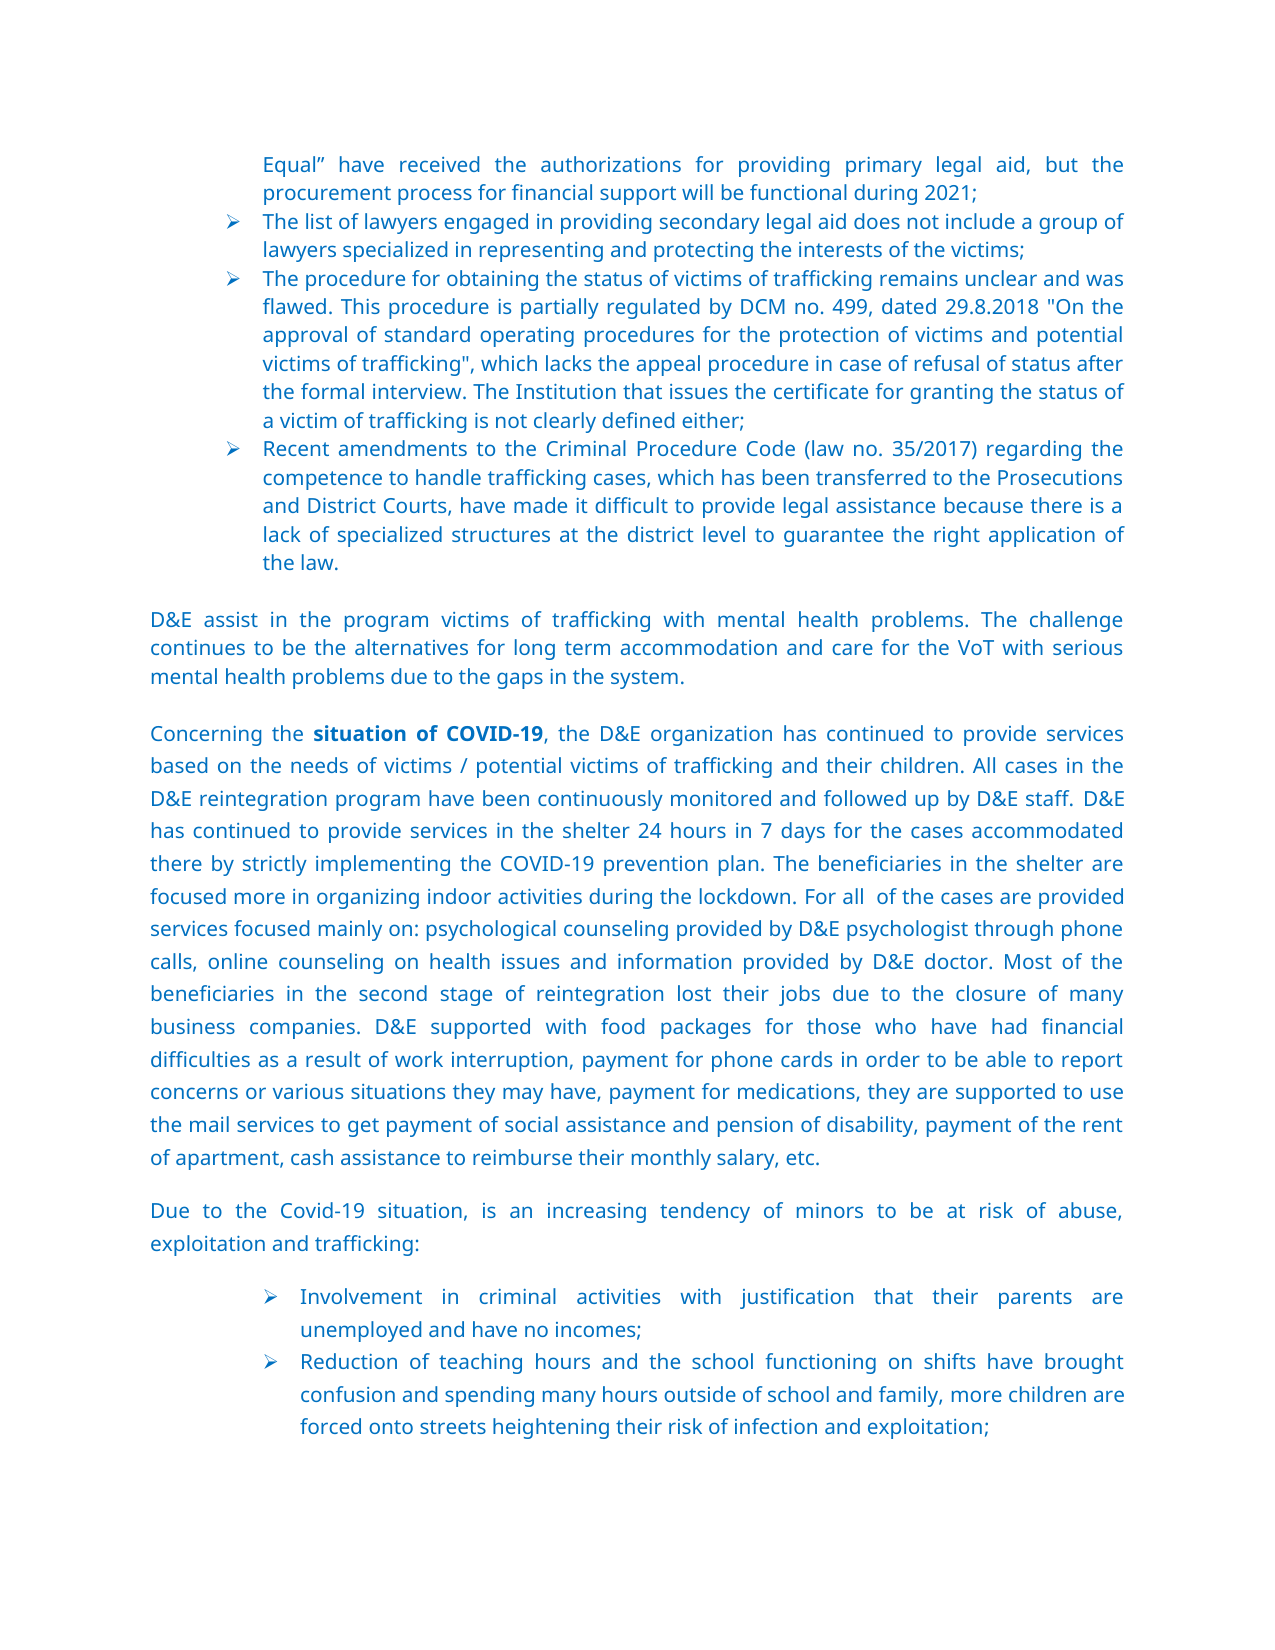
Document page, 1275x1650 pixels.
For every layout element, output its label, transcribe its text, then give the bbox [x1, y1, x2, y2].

list The procedure for obtaining the status of victims of trafficking remains unclear and was flawed. This procedure is partially regulated by DCM no. 499, dated 29.8.2018 "On the approval of standard operating procedures for the protection of victims and potential victims of trafficking", which lacks the appeal procedure in case of refusal of status after the formal interview. The Institution that issues the certificate for granting the status of a victim of trafficking is not clearly defined either; [225, 264, 1125, 434]
text Due to the Covid-19 situation, is an increasing tendency of minors to be at risk of abuse, exploitation and trafficking: [150, 1196, 1125, 1257]
list Reduction of teaching hours and the school functioning on shifts have brought confusion and spending many hours outside of school and family, more children are forced onto streets heightening their risk of infection and exploitation; [262, 1347, 1125, 1441]
list The list of lawyers engaged in providing secondary legal aid does not include a group of lawyers specialized in representing and protecting the interests of the victims; [225, 207, 1125, 264]
list Involvement in criminal activities with justification that their parents are unemployed and have no incomes; [262, 1282, 1125, 1343]
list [225, 150, 1125, 207]
text Concerning the situation of COVID-19, the D&E organization has continued to provide services based on the needs of victims / potential victims of trafficking and their children. All cases in the D&E reintegration program have been continuously monitored and followed up by D&E staff. D&E has continued to provide services in the shelter 24 hours in 7 days for the cases accommodated there by strictly implementing the COVID-19 prevention plan. The beneficiaries in the shelter are focused more in organizing indoor activities during the lockdown. For all of the cases are provided services focused mainly on: psychological counseling provided by D&E psychologist through phone calls, online counseling on health issues and information provided by D&E doctor. Most of the beneficiaries in the second stage of reintegration lost their jobs due to the closure of many business companies. D&E supported with food packages for those who have had financial difficulties as a result of work interruption, payment for phone cards in order to be able to report concerns or various situations they may have, payment for medications, they are supported to use the mail services to get payment of social assistance and pension of disability, payment of the rent of apartment, cash assistance to reimburse their monthly salary, etc. [150, 719, 1125, 1171]
list Recent amendments to the Criminal Procedure Code (law no. 35/2017) regarding the competence to handle trafficking cases, which has been transferred to the Prosecutions and District Courts, have made it difficult to provide legal assistance because there is a lack of specialized structures at the district level to guarantee the right application of the law. [225, 434, 1125, 577]
text D&E assist in the program victims of trafficking with mental health problems. The challenge continues to be the alternatives for long term accommodation and care for the VoT with serious mental health problems due to the gaps in the system. [150, 605, 1125, 690]
